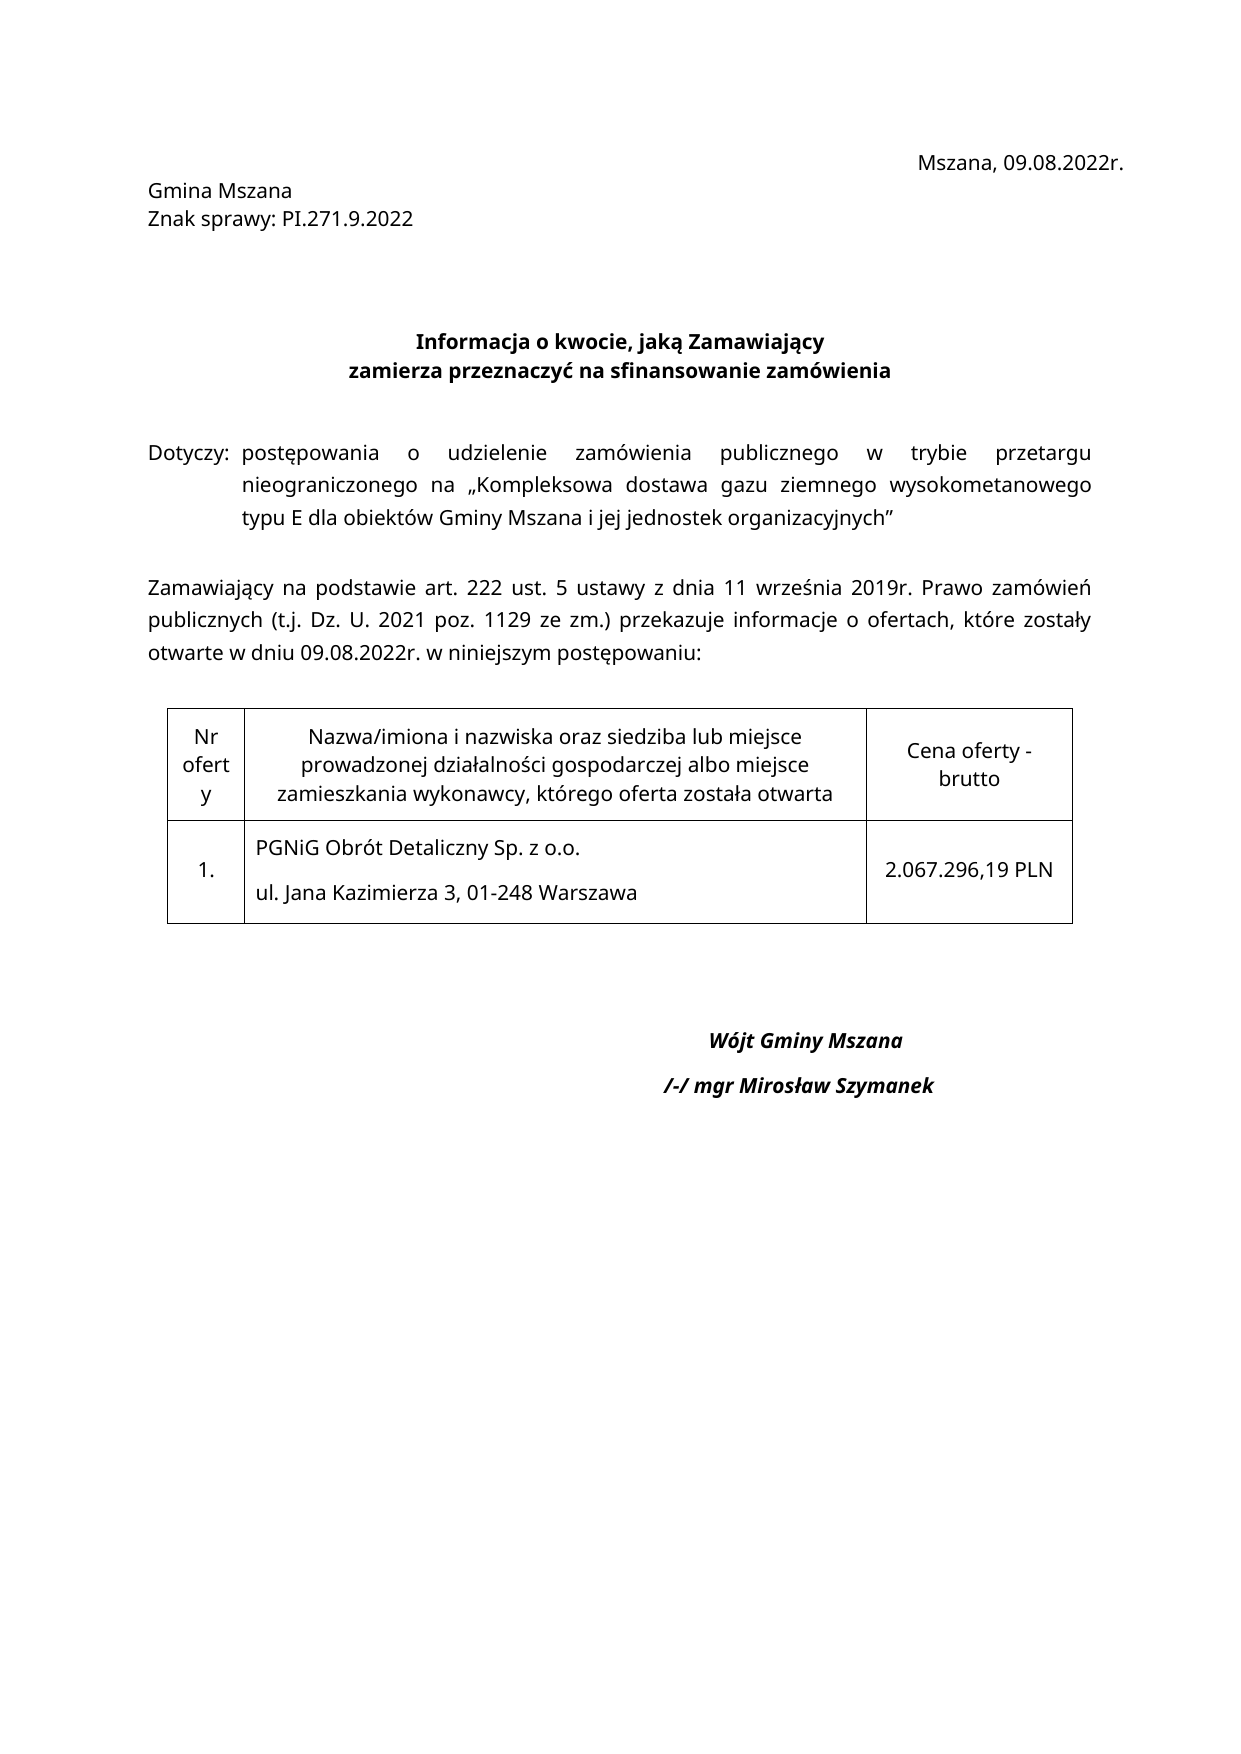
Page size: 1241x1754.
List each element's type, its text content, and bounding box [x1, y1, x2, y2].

text Zamawiający na podstawie art. 222 ust. 5 ustawy z dnia 11 września 2019r. Prawo zamówień publicznych (t.j. Dz. U. 2021 poz. 1129 ze zm.) przekazuje informacje o ofertach, które zostały otwarte w dniu 09.08.2022r. w niniejszym postępowaniu: [148, 573, 1093, 667]
table_header Nr oferty [168, 709, 244, 819]
table_cell 1. [168, 821, 244, 923]
text zamierza przeznaczyć na sfinansowanie zamówienia [148, 356, 1093, 384]
text /-/ mgr Mirosław Szymanek [148, 1072, 1093, 1100]
text Gmina Mszana [148, 176, 1124, 204]
table_cell PGNiG Obrót Detaliczny Sp. z o.o. ul. Jana Kazimierza 3, 01-248 Warszawa [245, 821, 866, 923]
table_header Cena oferty - brutto [867, 709, 1072, 819]
text Mszana, 09.08.2022r. [148, 148, 1124, 176]
text Wójt Gminy Mszana [694, 1026, 1093, 1055]
text Dotyczy: postępowania o udzielenie zamówienia publicznego w trybie przetargu nieograniczonego na „Kompleksowa dostawa gazu ziemnego wysokometanowego typu E dla obiektów Gminy Mszana i jej jednostek organizacyjnych” [148, 438, 1093, 531]
text Znak sprawy: PI.271.9.2022 [148, 204, 1124, 233]
table_cell 2.067.296,19 PLN [867, 821, 1072, 923]
table_header Nazwa/imiona i nazwiska oraz siedziba lub miejsce prowadzonej działalności gospodarczej albo miejsce zamieszkania wykonawcy, którego oferta została otwarta [245, 709, 866, 819]
text Informacja o kwocie, jaką Zamawiający [148, 327, 1093, 356]
